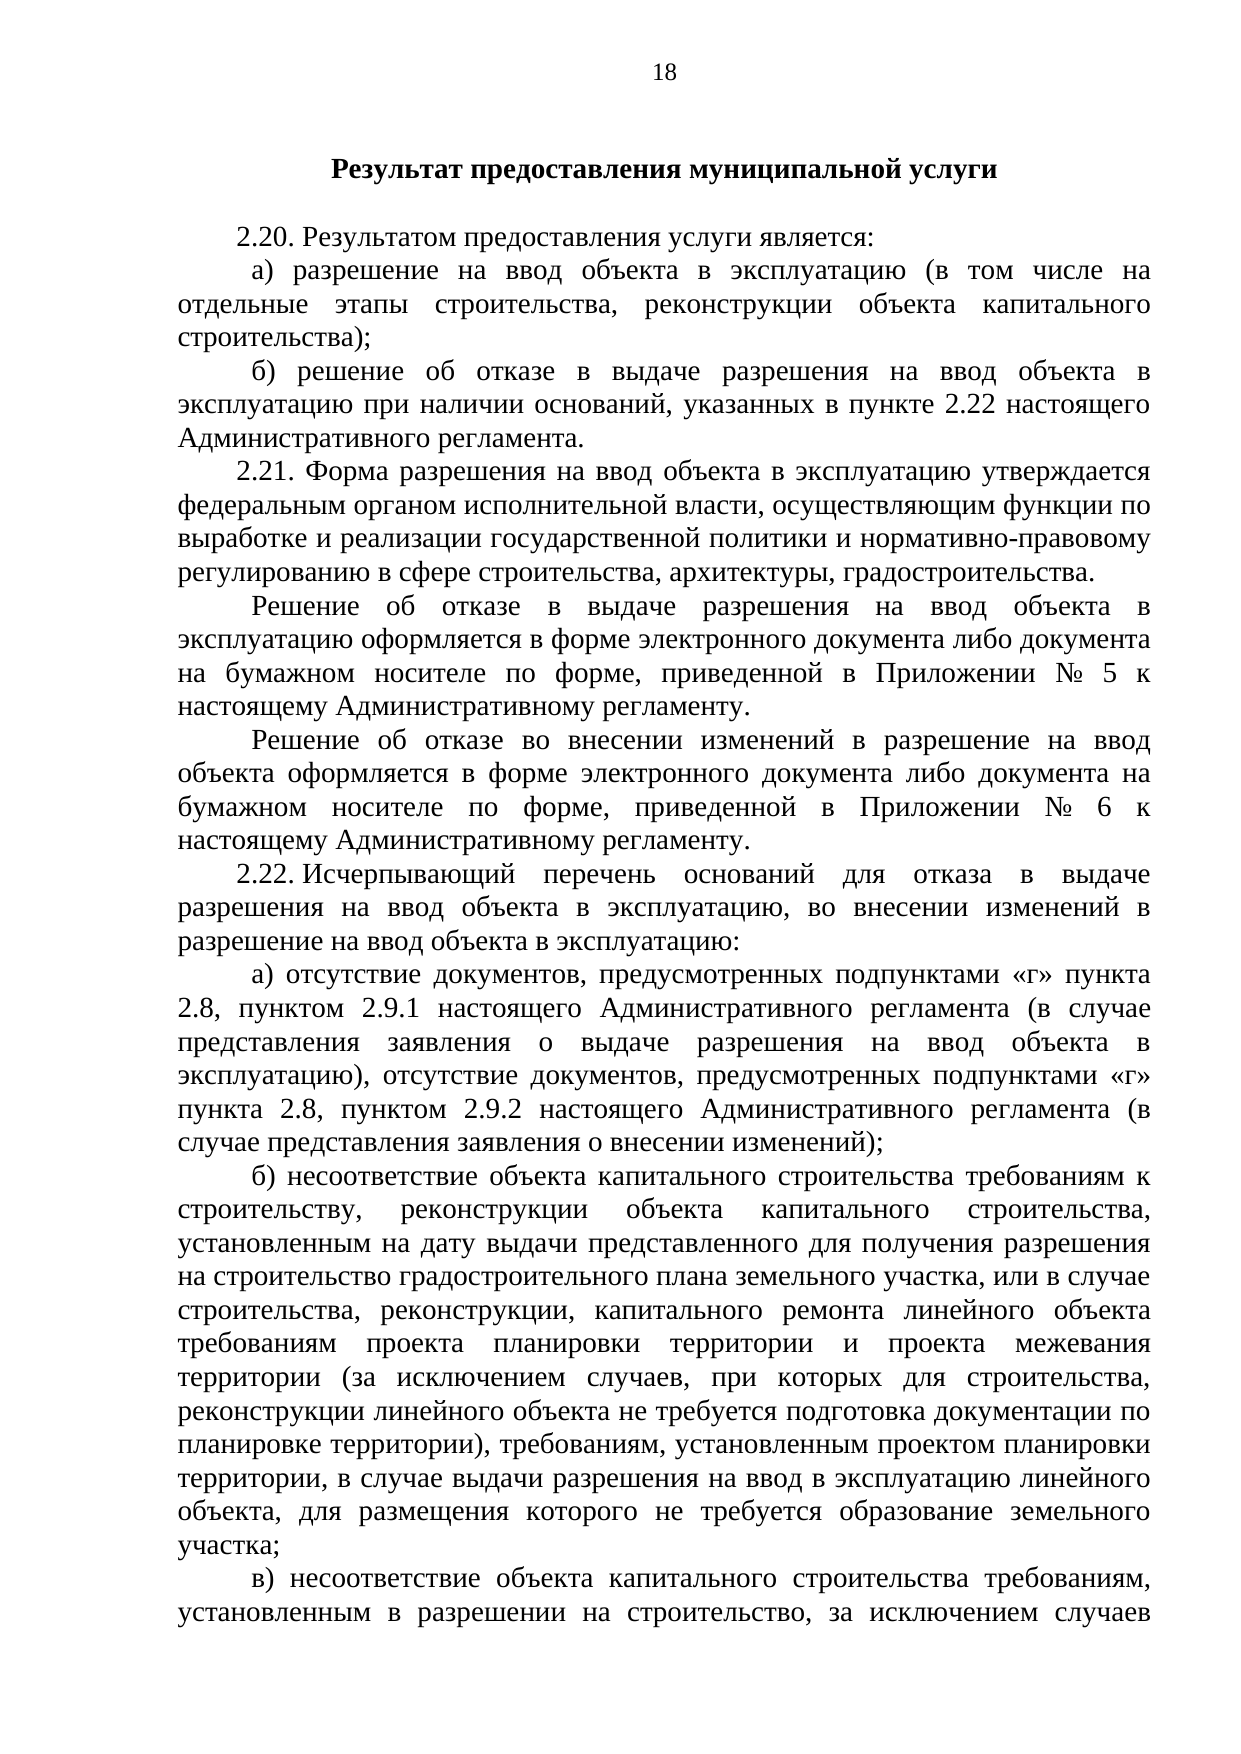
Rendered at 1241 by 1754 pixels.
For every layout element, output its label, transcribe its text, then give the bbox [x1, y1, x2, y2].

text а) разрешение на ввод объекта в эксплуатацию (в том числе на отдельные этапы строительства, реконструкции объекта капитального строительства); [177, 252, 1152, 353]
text Решение об отказе в выдаче разрешения на ввод объекта в эксплуатацию оформляется в форме электронного документа либо документа на бумажном носителе по форме, приведенной в Приложении № 5 к настоящему Административному регламенту. [177, 588, 1152, 722]
text 2.22. Исчерпывающий перечень оснований для отказа в выдаче разрешения на ввод объекта в эксплуатацию, во внесении изменений в разрешение на ввод объекта в эксплуатацию: [177, 856, 1152, 957]
text Решение об отказе во внесении изменений в разрешение на ввод объекта оформляется в форме электронного документа либо документа на бумажном носителе по форме, приведенной в Приложении № 6 к настоящему Административному регламенту. [177, 722, 1152, 856]
text б) несоответствие объекта капитального строительства требованиям к строительству, реконструкции объекта капитального строительства, установленным на дату выдачи представленного для получения разрешения на строительство градостроительного плана земельного участка, или в случае строительства, реконструкции, капитального ремонта линейного объекта требованиям проекта планировки территории и проекта межевания территории (за исключением случаев, при которых для строительства, реконструкции линейного объекта не требуется подготовка документации по планировке территории), требованиям, установленным проектом планировки территории, в случае выдачи разрешения на ввод в эксплуатацию линейного объекта, для размещения которого не требуется образование земельного участка; [177, 1158, 1152, 1560]
text а) отсутствие документов, предусмотренных подпунктами «г» пункта 2.8, пунктом 2.9.1 настоящего Административного регламента (в случае представления заявления о выдаче разрешения на ввод объекта в эксплуатацию), отсутствие документов, предусмотренных подпунктами «г» пункта 2.8, пунктом 2.9.2 настоящего Административного регламента (в случае представления заявления о внесении изменений); [177, 957, 1152, 1158]
text Результат предоставления муниципальной услуги [177, 152, 1152, 185]
text б) решение об отказе в выдаче разрешения на ввод объекта в эксплуатацию при наличии оснований, указанных в пункте 2.22 настоящего Административного регламента. [177, 353, 1152, 453]
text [177, 1560, 1152, 1627]
text 2.20. Результатом предоставления услуги является: [177, 219, 1152, 252]
text 2.21. Форма разрешения на ввод объекта в эксплуатацию утверждается федеральным органом исполнительной власти, осуществляющим функции по выработке и реализации государственной политики и нормативно-правовому регулированию в сфере строительства, архитектуры, градостроительства. [177, 453, 1152, 588]
